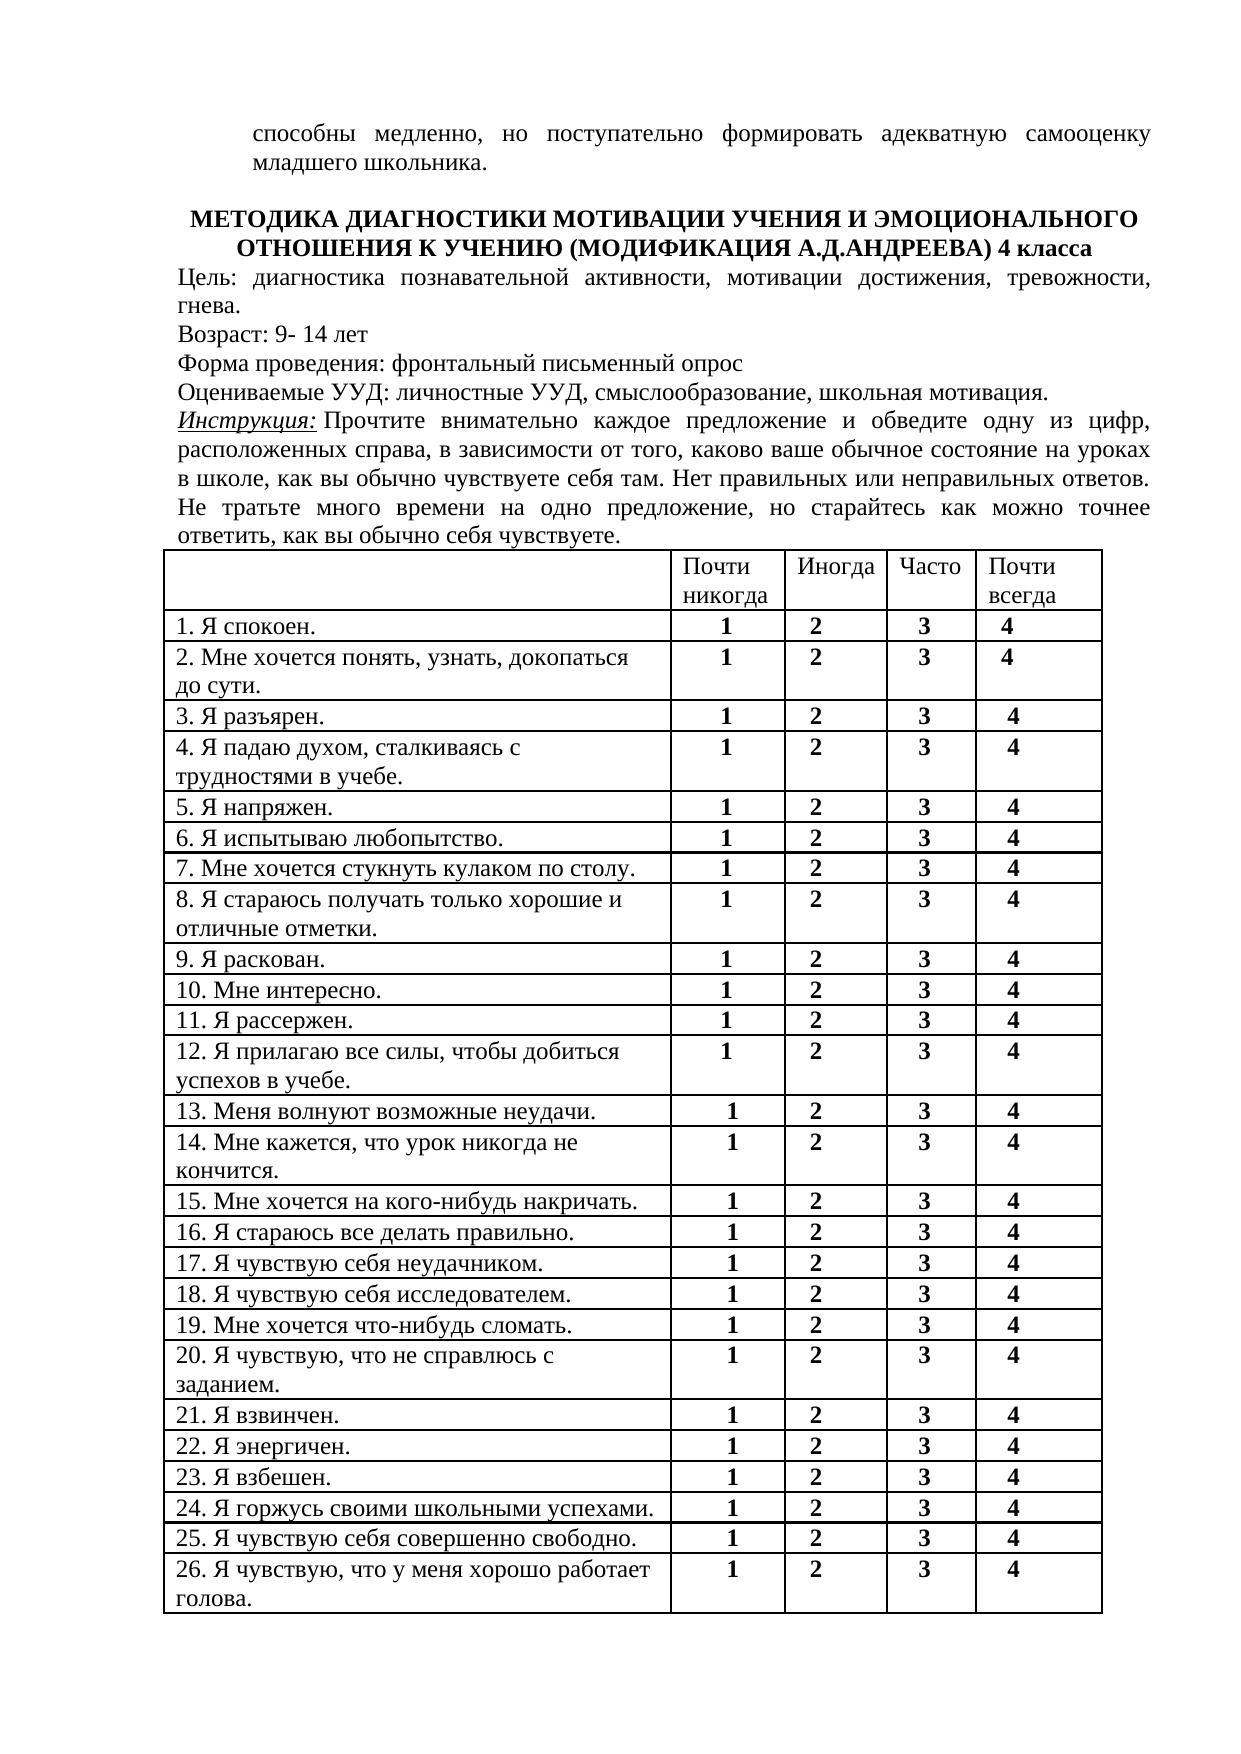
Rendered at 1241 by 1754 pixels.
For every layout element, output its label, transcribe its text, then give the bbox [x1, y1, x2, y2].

table_cell 14. Мне кажется, что урок никогда не кончится. [165, 1127, 670, 1184]
text Цель: диагностика познавательной активности, мотивации достижения, тревожности, гнева. [177, 262, 1152, 319]
text Оцениваемые УУД: личностные УУД, смыслообразование, школьная мотивация. [177, 377, 1152, 406]
table_cell 3 [888, 1524, 975, 1552]
text МЕТОДИКА ДИАГНОСТИКИ МОТИВАЦИИ УЧЕНИЯ И ЭМОЦИОНАЛЬНОГО ОТНОШЕНИЯ К УЧЕНИЮ (МОДИФИКАЦИЯ А.Д.АНДРЕЕВА) 4 класса [177, 176, 1152, 262]
table_cell 1 [672, 1279, 784, 1308]
table_cell 2 [786, 1006, 886, 1034]
table_cell 1 [672, 975, 784, 1003]
table_cell 4 [977, 792, 1101, 821]
table_cell 4 [977, 611, 1101, 640]
table_cell 26. Я чувствую, что у меня хорошо работает голова. [165, 1554, 670, 1612]
table_cell 2 [786, 1341, 886, 1398]
table_cell 4 [977, 732, 1101, 790]
table_cell 2 [786, 1554, 886, 1612]
table_cell 2 [786, 1186, 886, 1215]
table_cell 3 [888, 1186, 975, 1215]
table_cell 2 [786, 975, 886, 1003]
table_cell 2 [786, 1524, 886, 1552]
table_cell 2 [786, 792, 886, 821]
table_cell 3 [888, 1217, 975, 1246]
table_cell 2 [786, 1096, 886, 1125]
table_cell 3 [888, 1006, 975, 1034]
table_header Почти всегда [977, 551, 1101, 609]
table_cell 17. Я чувствую себя неудачником. [165, 1248, 670, 1277]
table_header Часто [888, 551, 975, 609]
table_cell 4 [977, 1248, 1101, 1277]
table_cell 2 [786, 944, 886, 973]
table_cell 3 [888, 1248, 975, 1277]
table_cell 21. Я взвинчен. [165, 1400, 670, 1429]
table_cell 4 [977, 1431, 1101, 1460]
table_cell 1 [672, 1096, 784, 1125]
table_cell 2 [786, 1431, 886, 1460]
table_cell 4 [977, 1310, 1101, 1338]
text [252, 118, 1152, 176]
table_cell 2 [786, 1462, 886, 1491]
table_cell 4 [977, 642, 1101, 699]
table_cell 1 [672, 1462, 784, 1491]
table_cell 3 [888, 642, 975, 699]
table_cell 3 [888, 1431, 975, 1460]
table_cell 18. Я чувствую себя исследователем. [165, 1279, 670, 1308]
table_cell 3 [888, 1279, 975, 1308]
table_cell 4 [977, 1279, 1101, 1308]
table_cell 1 [672, 1493, 784, 1521]
table_cell 23. Я взбешен. [165, 1462, 670, 1491]
table_cell 1. Я спокоен. [165, 611, 670, 640]
table_cell 3 [888, 1036, 975, 1094]
table_cell 3 [888, 1127, 975, 1184]
table_cell 3 [888, 1341, 975, 1398]
table_cell 5. Я напряжен. [165, 792, 670, 821]
table_cell 3 [888, 1493, 975, 1521]
table_cell 1 [672, 1006, 784, 1034]
table_cell 1 [672, 823, 784, 851]
table_cell 4 [977, 1217, 1101, 1246]
table_cell 3 [888, 1462, 975, 1491]
table_cell 2 [786, 1310, 886, 1338]
table_cell 3 [888, 884, 975, 942]
table_cell 2 [786, 884, 886, 942]
table_cell 1 [672, 1400, 784, 1429]
table_cell 8. Я стараюсь получать только хорошие и отличные отметки. [165, 884, 670, 942]
text Возраст: 9- 14 лет [177, 319, 1152, 348]
table_cell 2 [786, 1036, 886, 1094]
table_cell 1 [672, 1431, 784, 1460]
table_cell 3 [888, 701, 975, 730]
table_cell 3 [888, 611, 975, 640]
table_cell 4 [977, 1524, 1101, 1552]
table_cell 15. Мне хочется на кого-нибудь накричать. [165, 1186, 670, 1215]
table_cell 3 [888, 1096, 975, 1125]
table_cell 13. Меня волнуют возможные неудачи. [165, 1096, 670, 1125]
table_cell 1 [672, 1036, 784, 1094]
table_cell 1 [672, 1127, 784, 1184]
table_cell 3 [888, 944, 975, 973]
table_cell 4. Я падаю духом, сталкиваясь с трудностями в учебе. [165, 732, 670, 790]
table_cell 4 [977, 1036, 1101, 1094]
table_cell 2. Мне хочется понять, узнать, докопаться до сути. [165, 642, 670, 699]
table_cell 3 [888, 732, 975, 790]
table_cell 4 [977, 1400, 1101, 1429]
table_cell 2 [786, 701, 886, 730]
table_cell 2 [786, 1279, 886, 1308]
table_cell 25. Я чувствую себя совершенно свободно. [165, 1524, 670, 1552]
table_cell 1 [672, 1217, 784, 1246]
table_cell 2 [786, 611, 886, 640]
table_cell 3 [888, 1554, 975, 1612]
table_cell 3 [888, 1310, 975, 1338]
table_cell 19. Мне хочется что-нибудь сломать. [165, 1310, 670, 1338]
table_header Почти никогда [672, 551, 784, 609]
table_cell 4 [977, 975, 1101, 1003]
table_cell 12. Я прилагаю все силы, чтобы добиться успехов в учебе. [165, 1036, 670, 1094]
table_cell 1 [672, 854, 784, 882]
table_cell 1 [672, 1341, 784, 1398]
table_cell 22. Я энергичен. [165, 1431, 670, 1460]
table_cell 4 [977, 884, 1101, 942]
table_cell 4 [977, 1186, 1101, 1215]
table_cell 2 [786, 1217, 886, 1246]
table_cell 24. Я горжусь своими школьными успехами. [165, 1493, 670, 1521]
table_cell 3 [888, 975, 975, 1003]
table_cell 1 [672, 792, 784, 821]
table_cell 2 [786, 1493, 886, 1521]
table_cell 2 [786, 642, 886, 699]
table_cell 3. Я разъярен. [165, 701, 670, 730]
table_cell 4 [977, 1493, 1101, 1521]
table_cell 1 [672, 642, 784, 699]
table_cell 3 [888, 854, 975, 882]
table_cell 2 [786, 1127, 886, 1184]
text Форма проведения: фронтальный письменный опрос [177, 348, 1152, 377]
table_cell 4 [977, 1006, 1101, 1034]
table_cell 3 [888, 1400, 975, 1429]
table_cell 4 [977, 1554, 1101, 1612]
table_cell 4 [977, 1341, 1101, 1398]
table_header [165, 551, 670, 609]
table_cell 2 [786, 732, 886, 790]
table_cell 4 [977, 823, 1101, 851]
table_cell 1 [672, 1524, 784, 1552]
table_cell 1 [672, 701, 784, 730]
table_cell 1 [672, 732, 784, 790]
table_header Иногда [786, 551, 886, 609]
table_cell 1 [672, 1554, 784, 1612]
table_cell 20. Я чувствую, что не справлюсь с заданием. [165, 1341, 670, 1398]
table_cell 2 [786, 1400, 886, 1429]
table_cell 4 [977, 854, 1101, 882]
table_cell 11. Я рассержен. [165, 1006, 670, 1034]
table_cell 4 [977, 1462, 1101, 1491]
table_cell 2 [786, 854, 886, 882]
table_cell 1 [672, 884, 784, 942]
text Инструкция: Прочтите внимательно каждое предложение и обведите одну из цифр, расположенных справа, в зависимости от того, каково ваше обычное состояние на уроках в школе, как вы обычно чувствуете себя там. Нет правильных или неправильных ответов. Не тратьте много времени на одно предложение, но старайтесь как можно точнее ответить, как вы обычно себя чувствуете. [177, 406, 1152, 549]
table_cell 4 [977, 1127, 1101, 1184]
table_cell 2 [786, 823, 886, 851]
table_cell 3 [888, 792, 975, 821]
table_cell 10. Мне интересно. [165, 975, 670, 1003]
table_cell 7. Мне хочется стукнуть кулаком по столу. [165, 854, 670, 882]
table_cell 1 [672, 944, 784, 973]
table_cell 4 [977, 701, 1101, 730]
table_cell 4 [977, 944, 1101, 973]
table_cell 2 [786, 1248, 886, 1277]
table_cell 3 [888, 823, 975, 851]
table_cell 9. Я раскован. [165, 944, 670, 973]
table_cell 16. Я стараюсь все делать правильно. [165, 1217, 670, 1246]
table_cell 1 [672, 1310, 784, 1338]
table_cell 4 [977, 1096, 1101, 1125]
table_cell 6. Я испытываю любопытство. [165, 823, 670, 851]
table_cell 1 [672, 1186, 784, 1215]
table_cell 1 [672, 1248, 784, 1277]
table_cell 1 [672, 611, 784, 640]
